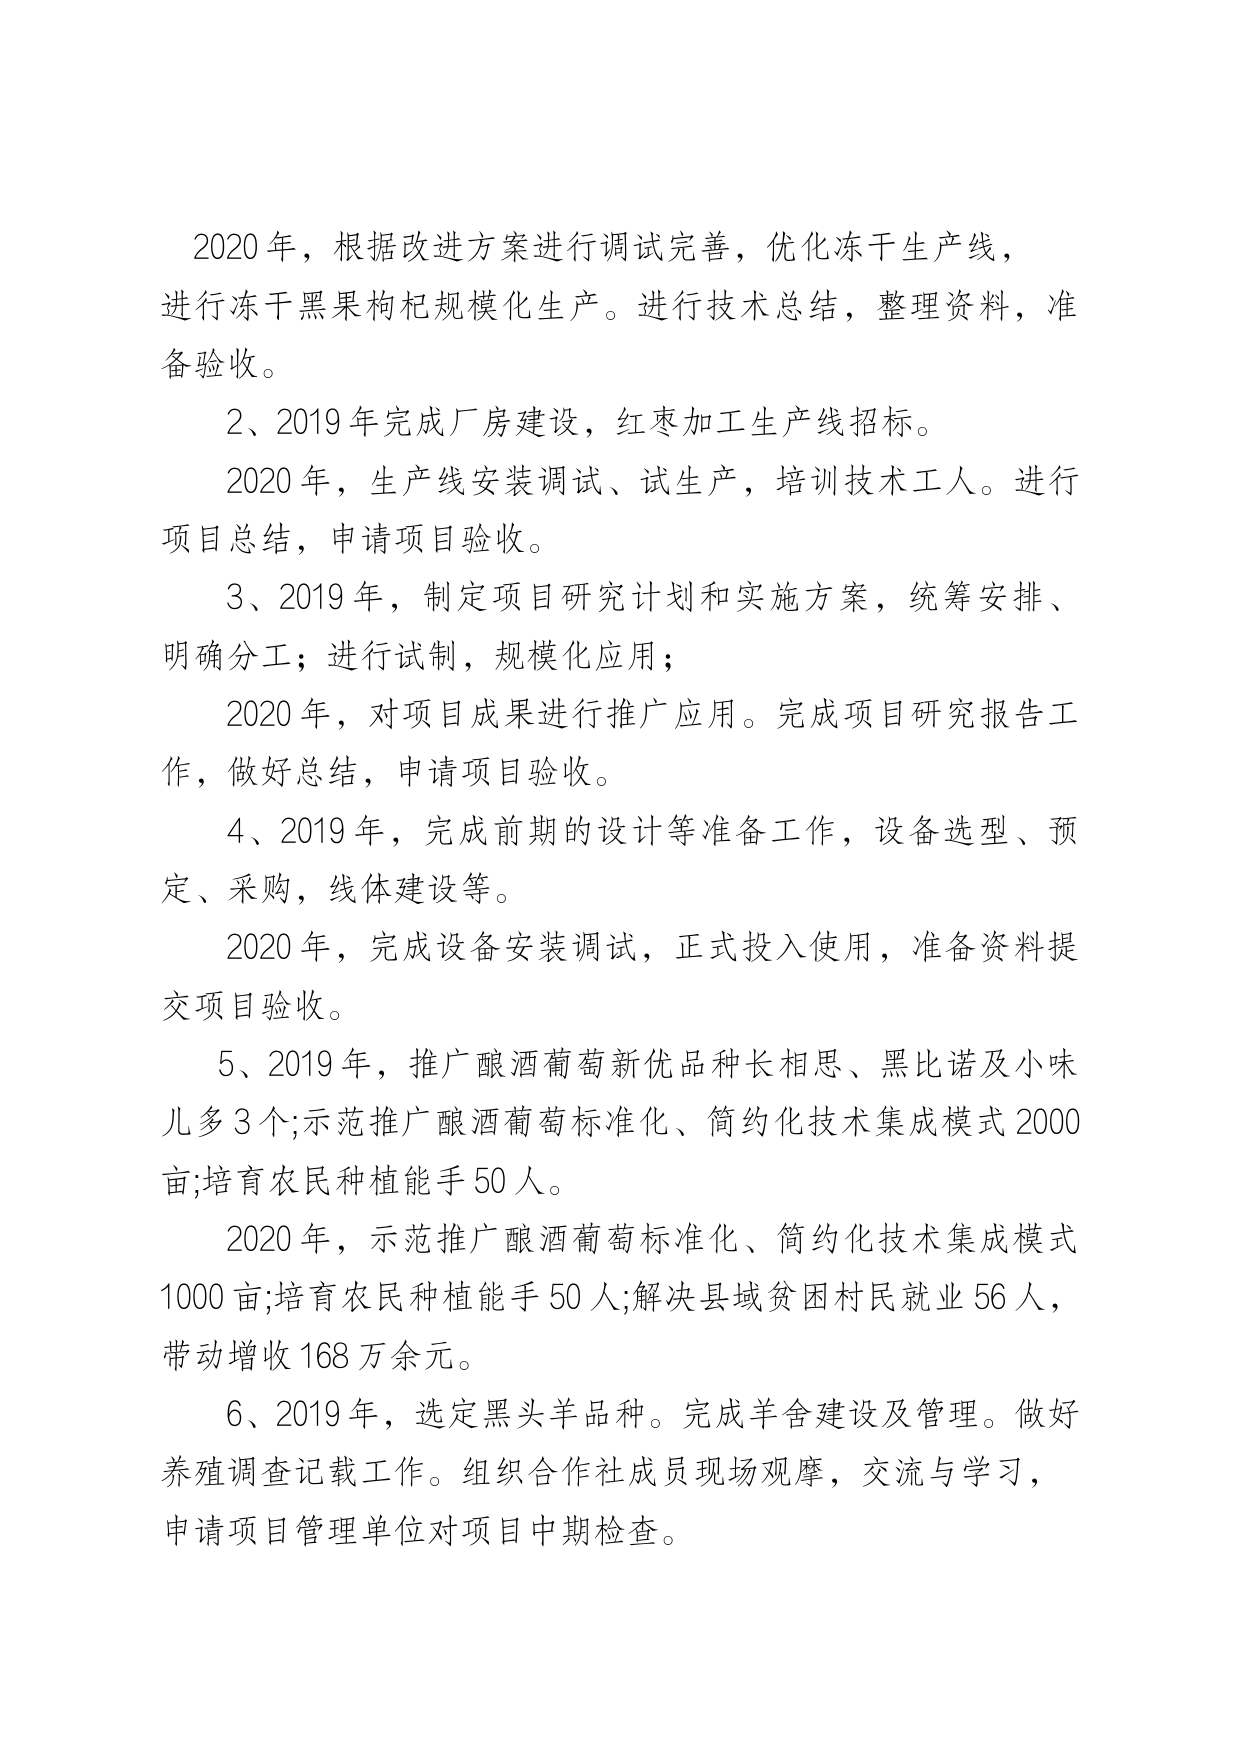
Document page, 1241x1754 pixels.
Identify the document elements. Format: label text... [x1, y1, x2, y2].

text 6、2019年，选定黑头羊品种。完成羊舍建设及管理。做好养殖调查记载工作。组织合作社成员现场观摩，交流与学习，申请项目管理单位对项目中期检查。 [159, 1375, 1081, 1550]
text 4、2019年，完成前期的设计等准备工作，设备选型、预定、采购，线体建设等。 [159, 792, 1081, 909]
text 2020年，根据改进方案进行调试完善，优化冻干生产线， [159, 209, 1081, 267]
text 3、2019年，制定项目研究计划和实施方案，统筹安排、明确分工；进行试制，规模化应用； [159, 559, 1081, 675]
text 2020年，生产线安装调试、试生产，培训技术工人。进行项目总结，申请项目验收。 [159, 442, 1081, 559]
text 5、2019年，推广酿酒葡萄新优品种长相思、黑比诺及小味儿多3个;示范推广酿酒葡萄标准化、简约化技术集成模式2000亩;培育农民种植能手50人。 [159, 1025, 1081, 1200]
text 进行冻干黑果枸杞规模化生产。进行技术总结，整理资料，准备验收。 [159, 267, 1081, 384]
text 2、2019年完成厂房建设，红枣加工生产线招标。 [159, 384, 1081, 442]
text 2020年，对项目成果进行推广应用。完成项目研究报告工作，做好总结，申请项目验收。 [159, 675, 1081, 792]
text 2020年，完成设备安装调试，正式投入使用，准备资料提交项目验收。 [159, 909, 1081, 1025]
text 2020年，示范推广酿酒葡萄标准化、简约化技术集成模式1000亩;培育农民种植能手50人;解决县域贫困村民就业56人，带动增收168万余元。 [159, 1200, 1081, 1375]
